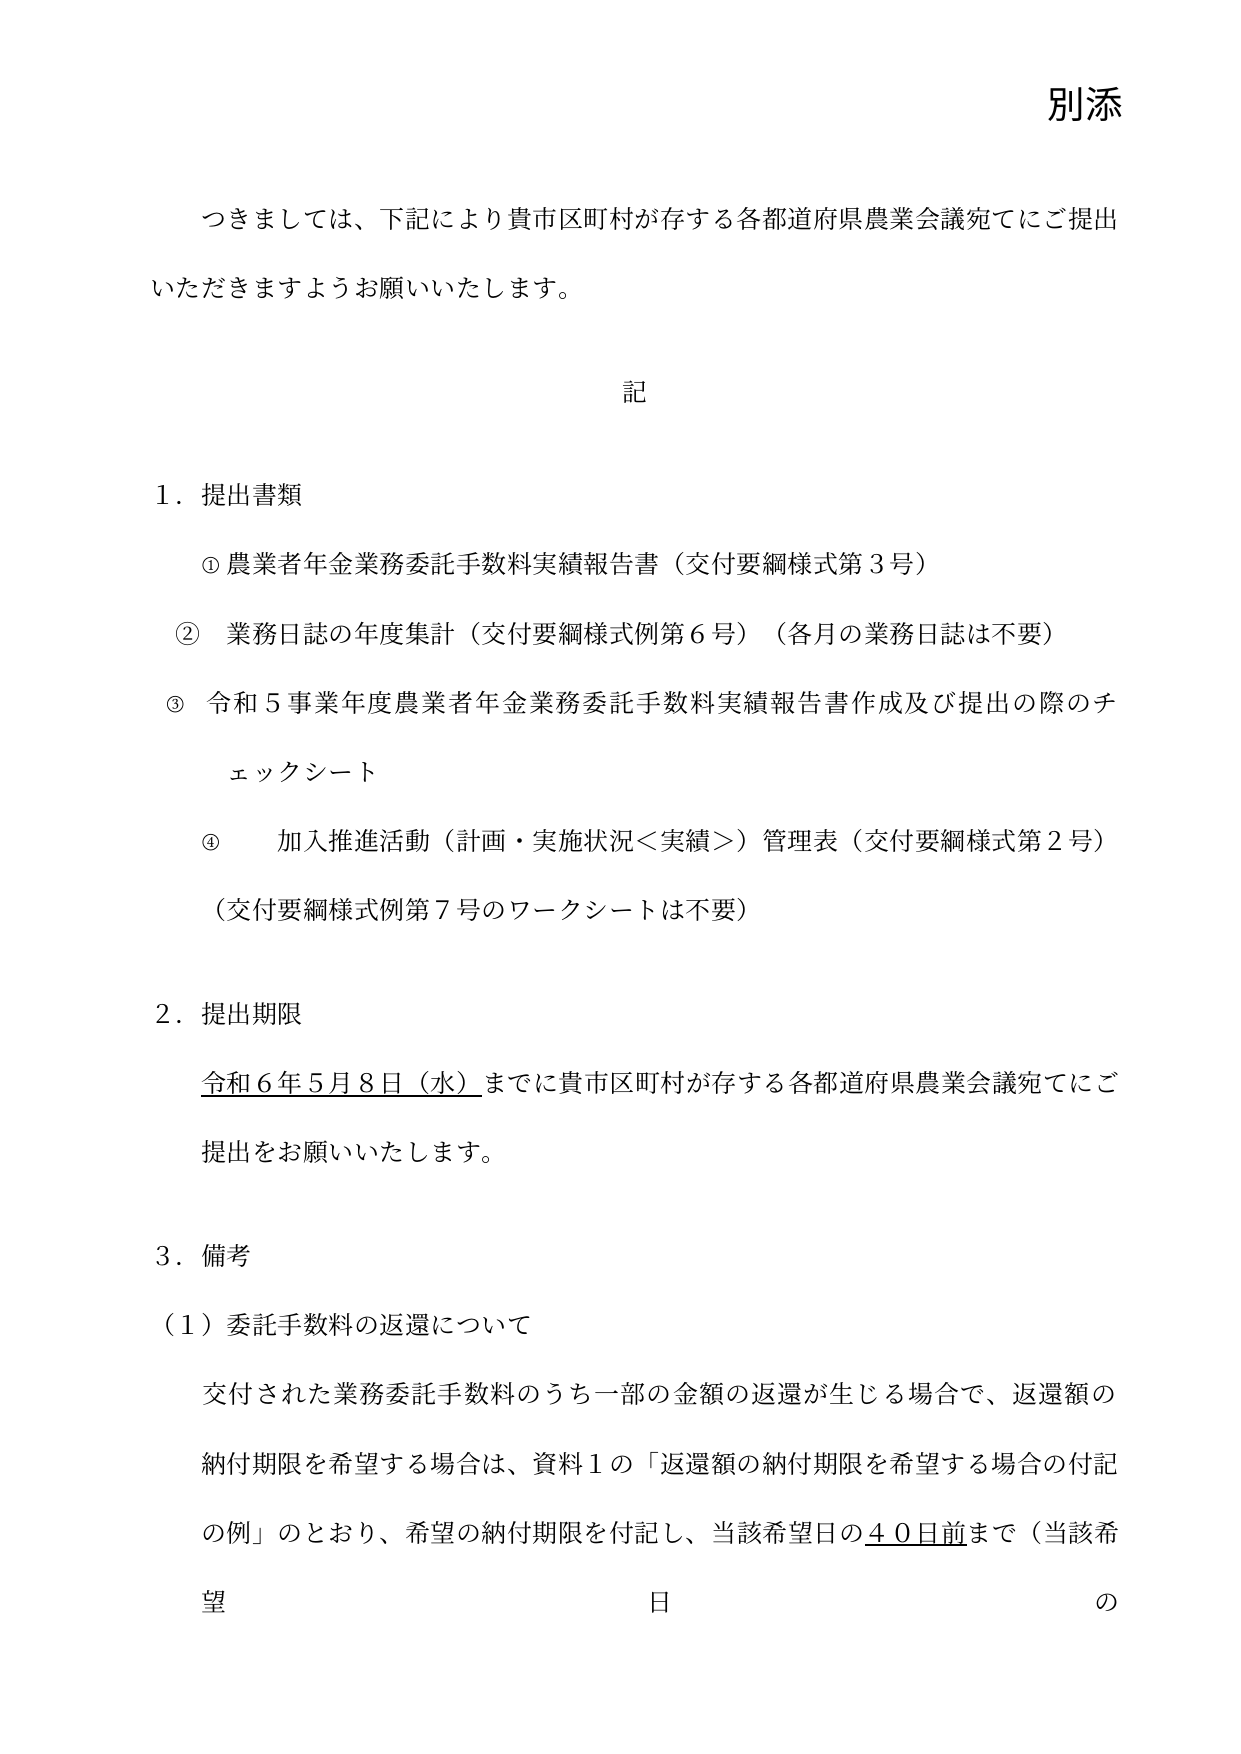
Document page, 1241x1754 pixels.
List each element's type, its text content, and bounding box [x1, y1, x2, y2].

text ④ 加入推進活動（計画・実施状況＜実績＞）管理表（交付要綱様式第２号）（交付要綱様式例第７号のワークシートは不要） [176, 805, 1120, 944]
text （１）委託手数料の返還について [150, 1289, 1120, 1359]
text 令和６年５月８日（水）までに貴市区町村が存する各都道府県農業会議宛てにご提出をお願いいたします。 [150, 1047, 1120, 1186]
text ① 農業者年金業務委託手数料実績報告書（交付要綱様式第３号） [150, 529, 1120, 598]
text ③ 令和５事業年度農業者年金業務委託手数料実績報告書作成及び提出の際のチ ェックシート [150, 667, 1120, 805]
text ② 業務日誌の年度集計（交付要綱様式例第６号）（各月の業務日誌は不要） [150, 598, 1120, 667]
text ３．備考 [150, 1220, 1120, 1289]
text 記 [150, 356, 1120, 425]
text ２．提出期限 [150, 978, 1120, 1047]
text １．提出書類 [150, 459, 1120, 529]
text 交付された業務委託手数料のうち一部の金額の返還が生じる場合で、返還額の納付期限を希望する場合は、資料１の「返還額の納付期限を希望する場合の付記の例」のとおり、希望の納付期限を付記し、当該希望日の４０日前まで（当該希望日の [150, 1359, 1120, 1635]
text つきましては、下記により貴市区町村が存する各都道府県農業会議宛てにご提出いただきますようお願いいたします。 [150, 183, 1120, 321]
